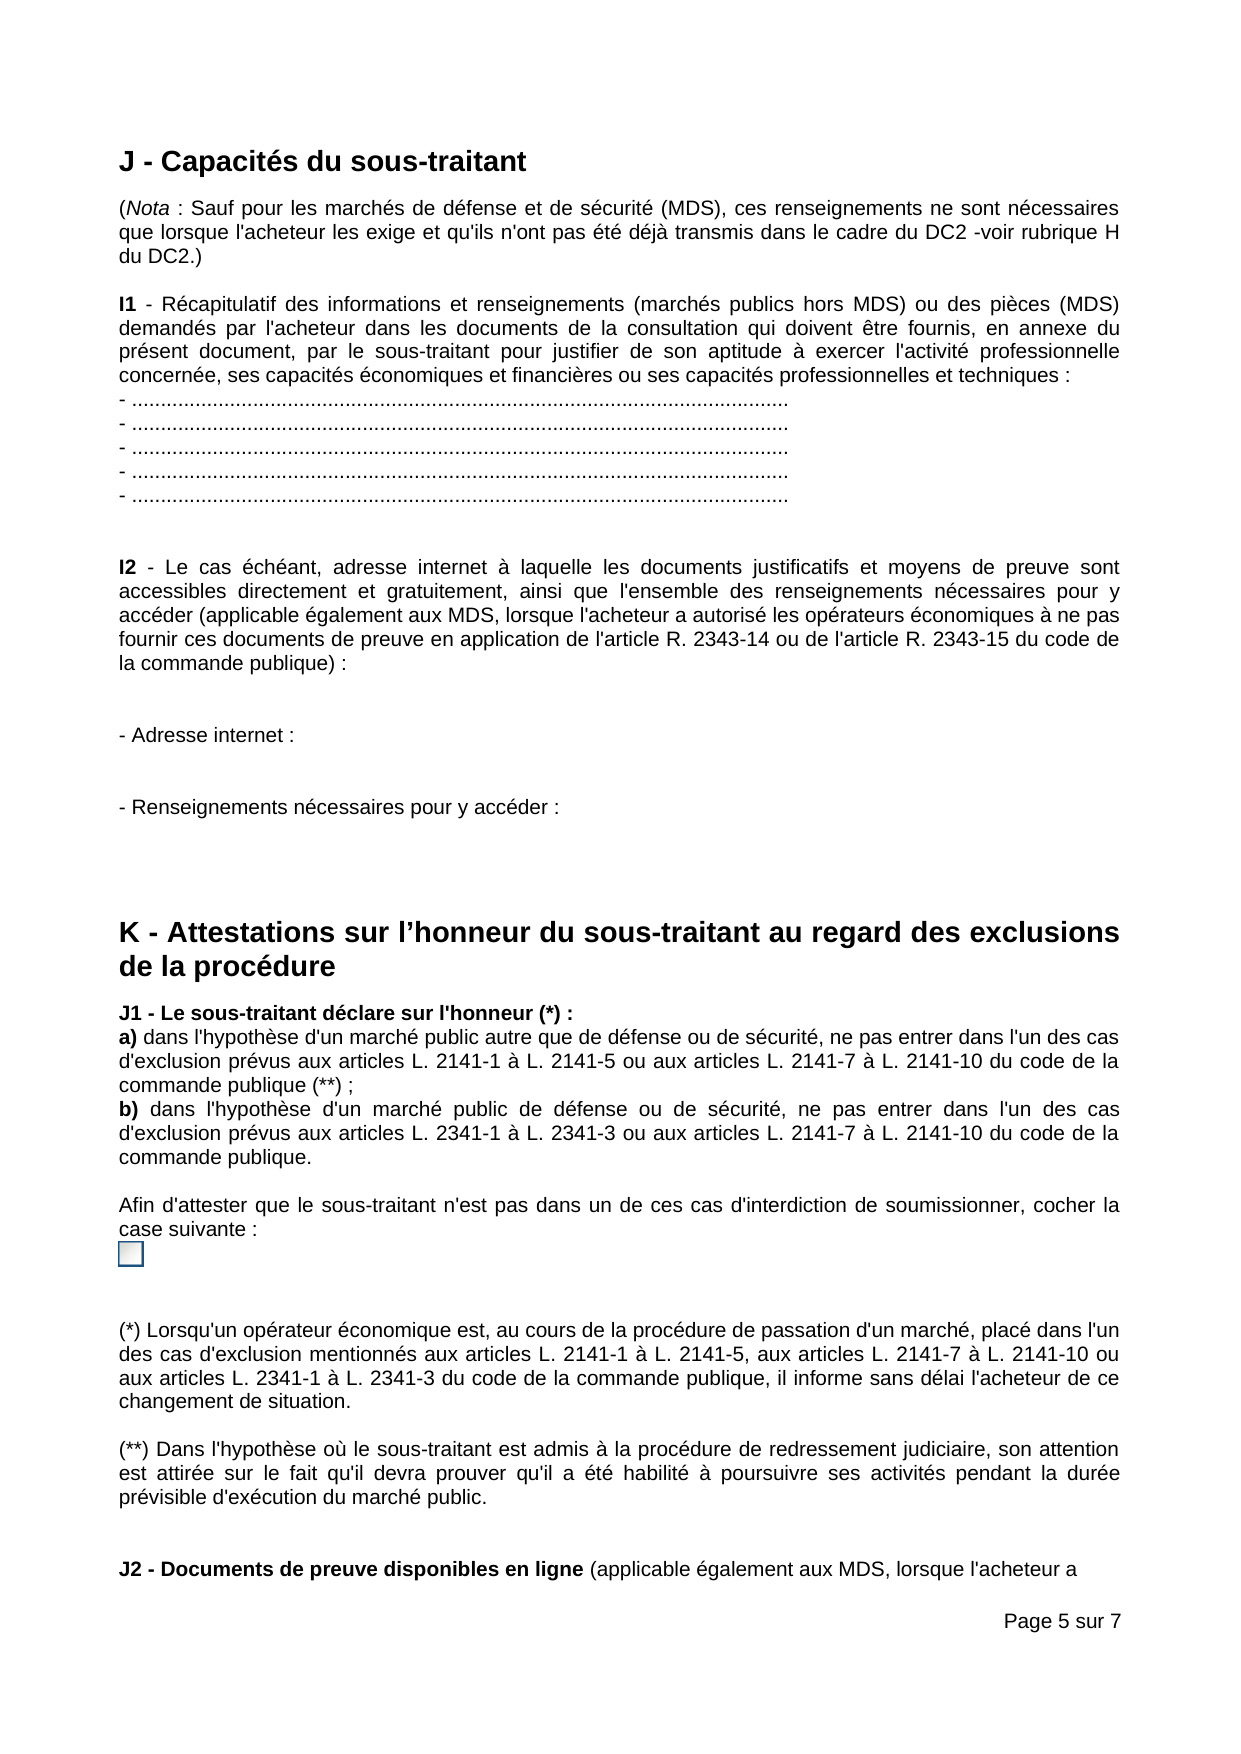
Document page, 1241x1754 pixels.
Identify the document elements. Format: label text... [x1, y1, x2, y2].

text - .................................................................................................................. [119, 483, 1121, 507]
text a) dans l'hypothèse d'un marché public autre que de défense ou de sécurité, ne pas entrer dans l'un des cas d'exclusion prévus aux articles L. 2141-1 à L. 2141-5 ou aux articles L. 2141-7 à L. 2141-10 du code de la commande publique (**) ; [119, 1026, 1121, 1097]
text Afin d'attester que le sous-traitant n'est pas dans un de ces cas d'interdiction de soumissionner, cocher la case suivante : [119, 1193, 1121, 1241]
text K - Attestations sur l’honneur du sous-traitant au regard des exclusions de la procédure [119, 916, 1121, 983]
text - .................................................................................................................. [119, 459, 1121, 483]
text - .................................................................................................................. [119, 388, 1121, 412]
text (**) Dans l'hypothèse où le sous-traitant est admis à la procédure de redressement judiciaire, son attention est attirée sur le fait qu'il devra prouver qu'il a été habilité à poursuivre ses activités pendant la durée prévisible d'exécution du marché public. [119, 1438, 1121, 1509]
text J1 - Le sous-traitant déclare sur l'honneur (*) : [119, 1002, 1121, 1026]
text J - Capacités du sous-traitant [119, 144, 1121, 177]
text - Adresse internet : [119, 723, 1121, 747]
text J2 - Documents de preuve disponibles en ligne (applicable également aux MDS, lorsque l'acheteur a [119, 1557, 1121, 1581]
text I2 - Le cas échéant, adresse internet à laquelle les documents justificatifs et moyens de preuve sont accessibles directement et gratuitement, ainsi que l'ensemble des renseignements nécessaires pour y accéder (applicable également aux MDS, lorsque l'acheteur a autorisé les opérateurs économiques à ne pas fournir ces documents de preuve en application de l'article R. 2343-14 ou de l'article R. 2343-15 du code de la commande publique) : [119, 555, 1121, 675]
text I1 - Récapitulatif des informations et renseignements (marchés publics hors MDS) ou des pièces (MDS) demandés par l'acheteur dans les documents de la consultation qui doivent être fournis, en annexe du présent document, par le sous-traitant pour justifier de son aptitude à exercer l'activité professionnelle concernée, ses capacités économiques et financières ou ses capacités professionnelles et techniques : [119, 292, 1121, 388]
text - Renseignements nécessaires pour y accéder : [119, 795, 1121, 819]
text - .................................................................................................................. [119, 436, 1121, 459]
text b) dans l'hypothèse d'un marché public de défense ou de sécurité, ne pas entrer dans l'un des cas d'exclusion prévus aux articles L. 2341-1 à L. 2341-3 ou aux articles L. 2141-7 à L. 2141-10 du code de la commande publique. [119, 1097, 1121, 1169]
picture [118, 1241, 144, 1267]
text - .................................................................................................................. [119, 412, 1121, 436]
text (Nota : Sauf pour les marchés de défense et de sécurité (MDS), ces renseignements ne sont nécessaires que lorsque l'acheteur les exige et qu'ils n'ont pas été déjà transmis dans le cadre du DC2 -voir rubrique H du DC2.) [119, 196, 1121, 268]
text (*) Lorsqu'un opérateur économique est, au cours de la procédure de passation d'un marché, placé dans l'un des cas d'exclusion mentionnés aux articles L. 2141-1 à L. 2141-5, aux articles L. 2141-7 à L. 2141-10 ou aux articles L. 2341-1 à L. 2341-3 du code de la commande publique, il informe sans délai l'acheteur de ce changement de situation. [119, 1318, 1121, 1414]
